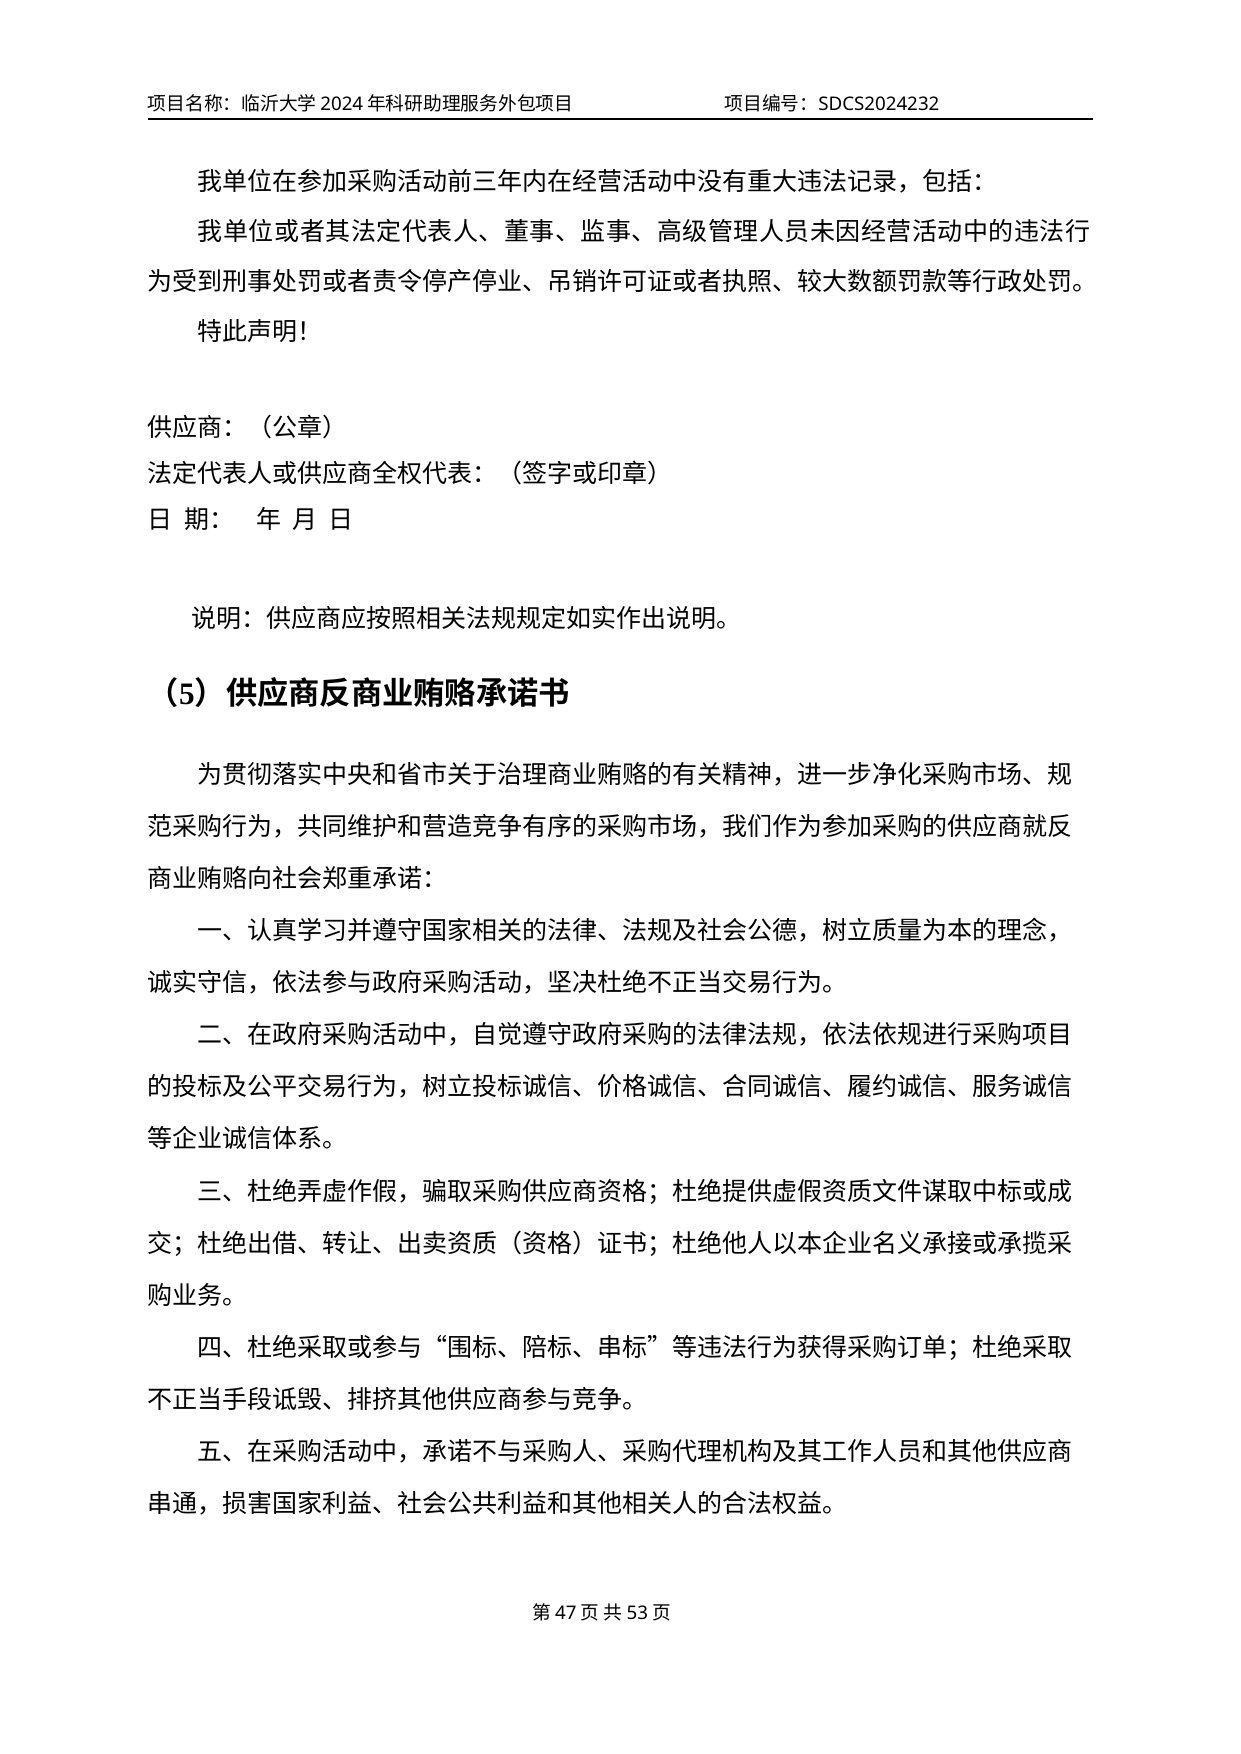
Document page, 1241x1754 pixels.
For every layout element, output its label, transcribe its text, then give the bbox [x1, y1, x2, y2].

text 二、在政府采购活动中，自觉遵守政府采购的法律法规，依法依规进行采购项目的投标及公平交易行为，树立投标诚信、价格诚信、合同诚信、履约诚信、服务诚信等企业诚信体系。 [148, 1002, 1093, 1158]
text 一、认真学习并遵守国家相关的法律、法规及社会公德，树立质量为本的理念，诚实守信，依法参与政府采购活动，坚决杜绝不正当交易行为。 [148, 898, 1093, 1002]
text 我单位在参加采购活动前三年内在经营活动中没有重大违法记录，包括： [148, 150, 1093, 200]
text 日 期： 年 月 日 [148, 492, 1093, 537]
text 特此声明！ [148, 300, 1093, 350]
text 三、杜绝弄虚作假，骗取采购供应商资格；杜绝提供虚假资质文件谋取中标或成交；杜绝出借、转让、出卖资质（资格）证书；杜绝他人以本企业名义承接或承揽采购业务。 [148, 1158, 1093, 1314]
text 为贯彻落实中央和省市关于治理商业贿赂的有关精神，进一步净化采购市场、规范采购行为，共同维护和营造竞争有序的采购市场，我们作为参加采购的供应商就反商业贿赂向社会郑重承诺： [148, 742, 1093, 898]
text 五、在采购活动中，承诺不与采购人、采购代理机构及其工作人员和其他供应商串通，损害国家利益、社会公共利益和其他相关人的合法权益。 [148, 1419, 1093, 1523]
text 说明：供应商应按照相关法规规定如实作出说明。 [148, 587, 1093, 637]
subtitle （5）供应商反商业贿赂承诺书 [148, 664, 1093, 714]
text 供应商：（公章） [148, 400, 1093, 446]
text 我单位或者其法定代表人、董事、监事、高级管理人员未因经营活动中的违法行为受到刑事处罚或者责令停产停业、吊销许可证或者执照、较大数额罚款等行政处罚。 [148, 200, 1093, 300]
text 法定代表人或供应商全权代表：（签字或印章） [148, 446, 1093, 492]
text 四、杜绝采取或参与“围标、陪标、串标”等违法行为获得采购订单；杜绝采取不正当手段诋毁、排挤其他供应商参与竞争。 [148, 1314, 1093, 1419]
